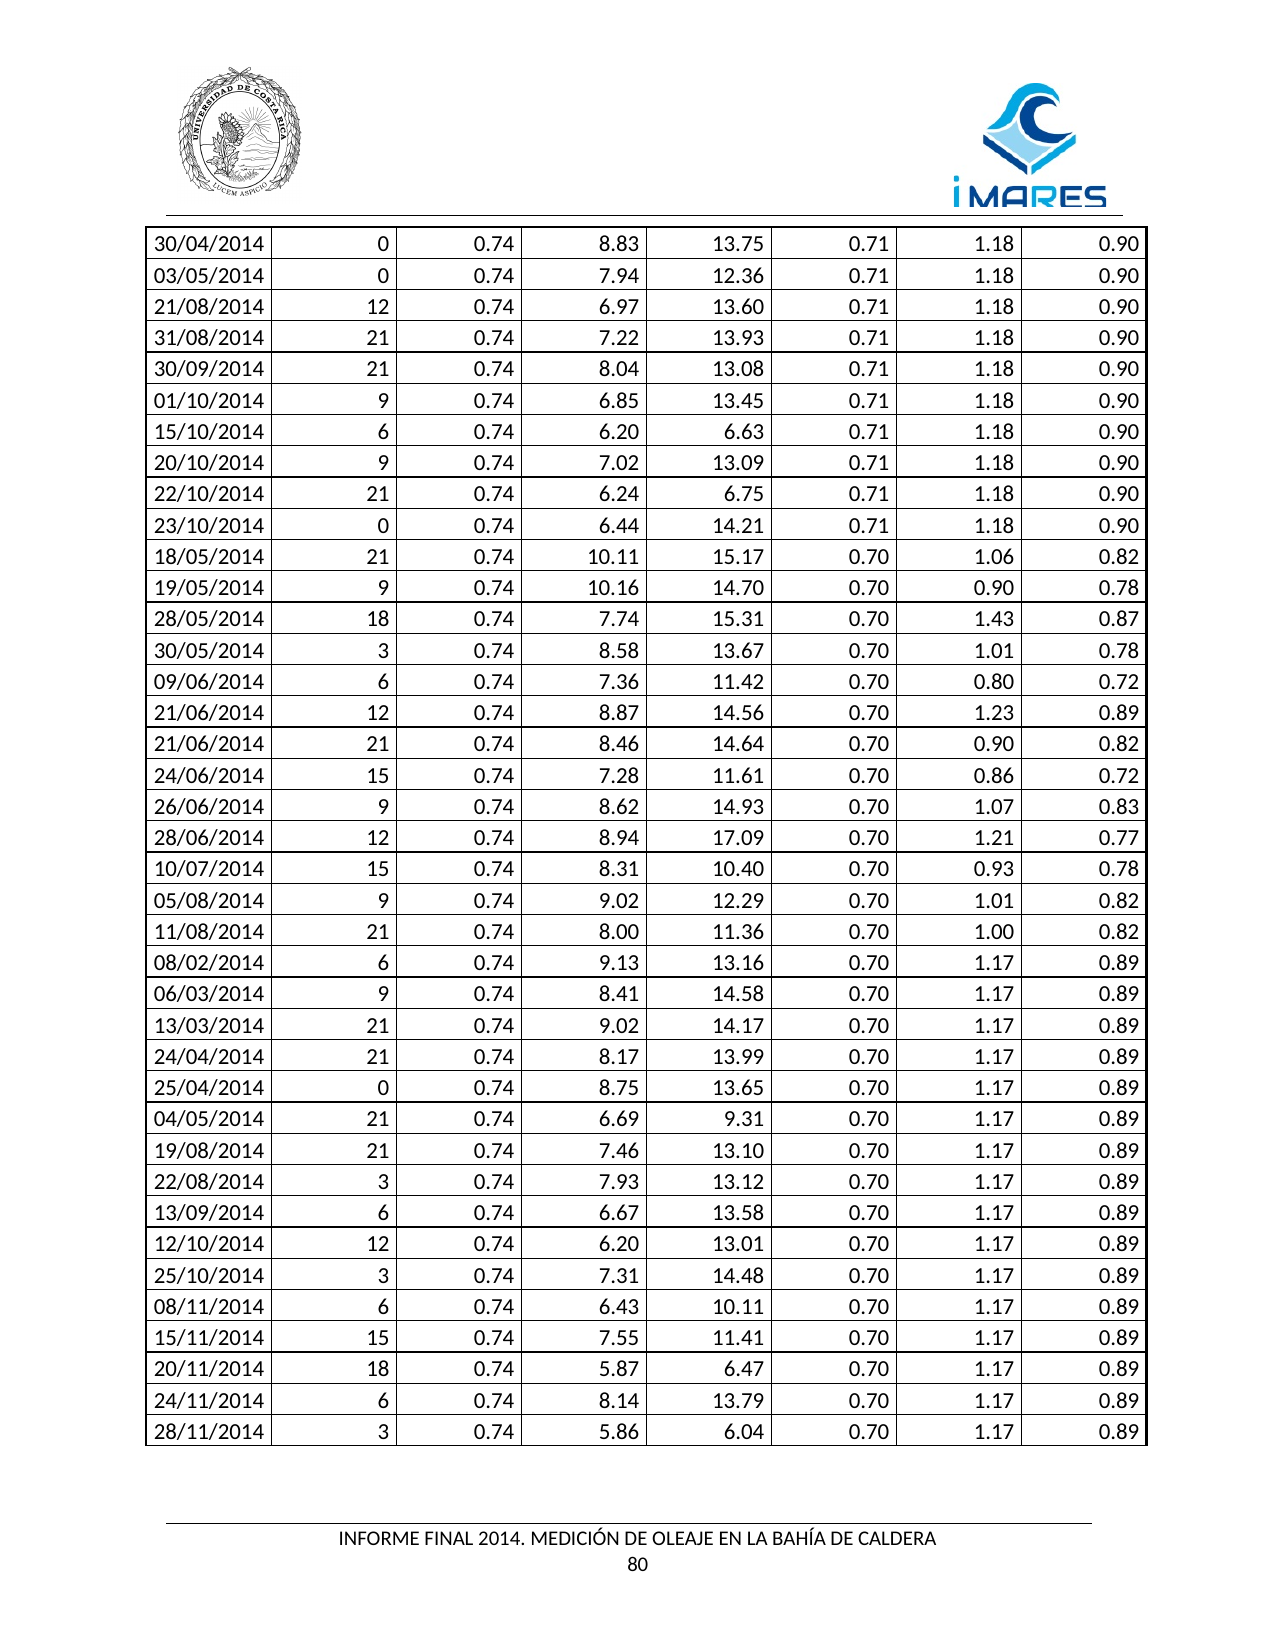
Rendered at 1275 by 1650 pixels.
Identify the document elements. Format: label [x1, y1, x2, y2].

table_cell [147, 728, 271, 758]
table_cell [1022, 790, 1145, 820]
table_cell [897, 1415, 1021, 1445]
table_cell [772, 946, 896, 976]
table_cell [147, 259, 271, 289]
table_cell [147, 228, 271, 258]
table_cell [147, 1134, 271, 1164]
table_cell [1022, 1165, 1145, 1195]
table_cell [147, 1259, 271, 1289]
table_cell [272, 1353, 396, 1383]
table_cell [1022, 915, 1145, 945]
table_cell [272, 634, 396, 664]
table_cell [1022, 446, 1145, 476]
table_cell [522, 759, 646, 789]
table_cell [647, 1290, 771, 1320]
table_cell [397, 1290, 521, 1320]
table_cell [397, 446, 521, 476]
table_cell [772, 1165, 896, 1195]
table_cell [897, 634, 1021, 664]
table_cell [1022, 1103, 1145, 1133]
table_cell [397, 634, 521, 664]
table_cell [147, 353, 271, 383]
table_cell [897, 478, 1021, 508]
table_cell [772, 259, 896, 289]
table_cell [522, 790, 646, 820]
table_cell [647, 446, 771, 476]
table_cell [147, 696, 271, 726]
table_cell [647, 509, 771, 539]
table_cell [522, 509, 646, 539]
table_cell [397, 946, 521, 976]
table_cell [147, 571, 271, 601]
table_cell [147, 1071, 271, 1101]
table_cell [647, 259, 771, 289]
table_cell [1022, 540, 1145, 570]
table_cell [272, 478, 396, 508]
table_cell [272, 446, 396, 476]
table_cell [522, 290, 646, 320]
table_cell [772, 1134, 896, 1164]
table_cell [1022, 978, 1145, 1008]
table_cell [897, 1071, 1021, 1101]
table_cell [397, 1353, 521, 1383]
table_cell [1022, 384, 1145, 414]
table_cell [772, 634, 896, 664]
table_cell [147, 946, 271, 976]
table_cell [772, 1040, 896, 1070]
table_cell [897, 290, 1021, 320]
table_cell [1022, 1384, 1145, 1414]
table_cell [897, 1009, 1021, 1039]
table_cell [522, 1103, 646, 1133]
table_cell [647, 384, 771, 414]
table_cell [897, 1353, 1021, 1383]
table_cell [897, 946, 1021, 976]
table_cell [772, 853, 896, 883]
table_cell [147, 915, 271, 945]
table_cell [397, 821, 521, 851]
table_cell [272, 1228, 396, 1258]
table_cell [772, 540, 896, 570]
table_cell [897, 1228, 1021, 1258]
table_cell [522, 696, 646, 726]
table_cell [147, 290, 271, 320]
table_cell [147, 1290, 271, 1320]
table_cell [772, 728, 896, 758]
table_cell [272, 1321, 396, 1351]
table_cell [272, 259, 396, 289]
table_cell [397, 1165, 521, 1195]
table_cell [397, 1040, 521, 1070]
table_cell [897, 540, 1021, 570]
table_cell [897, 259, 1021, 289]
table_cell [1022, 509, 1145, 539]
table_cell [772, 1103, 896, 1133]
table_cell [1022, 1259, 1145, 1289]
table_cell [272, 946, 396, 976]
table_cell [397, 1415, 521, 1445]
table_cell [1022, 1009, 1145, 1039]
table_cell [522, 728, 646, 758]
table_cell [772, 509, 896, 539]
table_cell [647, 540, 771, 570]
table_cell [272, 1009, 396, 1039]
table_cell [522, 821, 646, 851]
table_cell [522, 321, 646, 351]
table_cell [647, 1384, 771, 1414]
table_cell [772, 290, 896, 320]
picture [177, 66, 303, 204]
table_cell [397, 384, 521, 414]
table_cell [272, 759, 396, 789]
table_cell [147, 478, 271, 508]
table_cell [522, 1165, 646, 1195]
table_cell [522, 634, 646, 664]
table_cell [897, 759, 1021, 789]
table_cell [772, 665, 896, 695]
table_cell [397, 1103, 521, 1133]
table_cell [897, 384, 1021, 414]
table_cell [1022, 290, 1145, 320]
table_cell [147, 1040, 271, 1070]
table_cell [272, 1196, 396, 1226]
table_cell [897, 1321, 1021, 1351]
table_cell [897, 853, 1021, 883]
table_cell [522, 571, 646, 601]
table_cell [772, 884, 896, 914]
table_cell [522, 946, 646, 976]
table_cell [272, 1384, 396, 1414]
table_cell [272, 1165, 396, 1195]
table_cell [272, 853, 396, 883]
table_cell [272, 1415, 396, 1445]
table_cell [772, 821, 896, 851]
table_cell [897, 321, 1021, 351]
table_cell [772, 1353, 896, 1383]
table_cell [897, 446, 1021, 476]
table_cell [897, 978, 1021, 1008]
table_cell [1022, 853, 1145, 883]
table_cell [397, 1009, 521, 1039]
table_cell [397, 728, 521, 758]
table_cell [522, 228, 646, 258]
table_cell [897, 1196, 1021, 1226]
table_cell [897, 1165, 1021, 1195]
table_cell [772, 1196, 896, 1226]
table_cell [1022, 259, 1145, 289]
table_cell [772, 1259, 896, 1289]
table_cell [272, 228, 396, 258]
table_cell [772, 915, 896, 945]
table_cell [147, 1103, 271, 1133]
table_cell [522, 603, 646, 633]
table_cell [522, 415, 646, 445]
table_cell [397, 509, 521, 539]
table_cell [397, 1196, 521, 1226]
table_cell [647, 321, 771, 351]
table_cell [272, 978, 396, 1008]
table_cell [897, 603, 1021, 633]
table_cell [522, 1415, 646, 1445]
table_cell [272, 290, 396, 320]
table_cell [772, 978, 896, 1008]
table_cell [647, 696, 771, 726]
picture [953, 83, 1107, 205]
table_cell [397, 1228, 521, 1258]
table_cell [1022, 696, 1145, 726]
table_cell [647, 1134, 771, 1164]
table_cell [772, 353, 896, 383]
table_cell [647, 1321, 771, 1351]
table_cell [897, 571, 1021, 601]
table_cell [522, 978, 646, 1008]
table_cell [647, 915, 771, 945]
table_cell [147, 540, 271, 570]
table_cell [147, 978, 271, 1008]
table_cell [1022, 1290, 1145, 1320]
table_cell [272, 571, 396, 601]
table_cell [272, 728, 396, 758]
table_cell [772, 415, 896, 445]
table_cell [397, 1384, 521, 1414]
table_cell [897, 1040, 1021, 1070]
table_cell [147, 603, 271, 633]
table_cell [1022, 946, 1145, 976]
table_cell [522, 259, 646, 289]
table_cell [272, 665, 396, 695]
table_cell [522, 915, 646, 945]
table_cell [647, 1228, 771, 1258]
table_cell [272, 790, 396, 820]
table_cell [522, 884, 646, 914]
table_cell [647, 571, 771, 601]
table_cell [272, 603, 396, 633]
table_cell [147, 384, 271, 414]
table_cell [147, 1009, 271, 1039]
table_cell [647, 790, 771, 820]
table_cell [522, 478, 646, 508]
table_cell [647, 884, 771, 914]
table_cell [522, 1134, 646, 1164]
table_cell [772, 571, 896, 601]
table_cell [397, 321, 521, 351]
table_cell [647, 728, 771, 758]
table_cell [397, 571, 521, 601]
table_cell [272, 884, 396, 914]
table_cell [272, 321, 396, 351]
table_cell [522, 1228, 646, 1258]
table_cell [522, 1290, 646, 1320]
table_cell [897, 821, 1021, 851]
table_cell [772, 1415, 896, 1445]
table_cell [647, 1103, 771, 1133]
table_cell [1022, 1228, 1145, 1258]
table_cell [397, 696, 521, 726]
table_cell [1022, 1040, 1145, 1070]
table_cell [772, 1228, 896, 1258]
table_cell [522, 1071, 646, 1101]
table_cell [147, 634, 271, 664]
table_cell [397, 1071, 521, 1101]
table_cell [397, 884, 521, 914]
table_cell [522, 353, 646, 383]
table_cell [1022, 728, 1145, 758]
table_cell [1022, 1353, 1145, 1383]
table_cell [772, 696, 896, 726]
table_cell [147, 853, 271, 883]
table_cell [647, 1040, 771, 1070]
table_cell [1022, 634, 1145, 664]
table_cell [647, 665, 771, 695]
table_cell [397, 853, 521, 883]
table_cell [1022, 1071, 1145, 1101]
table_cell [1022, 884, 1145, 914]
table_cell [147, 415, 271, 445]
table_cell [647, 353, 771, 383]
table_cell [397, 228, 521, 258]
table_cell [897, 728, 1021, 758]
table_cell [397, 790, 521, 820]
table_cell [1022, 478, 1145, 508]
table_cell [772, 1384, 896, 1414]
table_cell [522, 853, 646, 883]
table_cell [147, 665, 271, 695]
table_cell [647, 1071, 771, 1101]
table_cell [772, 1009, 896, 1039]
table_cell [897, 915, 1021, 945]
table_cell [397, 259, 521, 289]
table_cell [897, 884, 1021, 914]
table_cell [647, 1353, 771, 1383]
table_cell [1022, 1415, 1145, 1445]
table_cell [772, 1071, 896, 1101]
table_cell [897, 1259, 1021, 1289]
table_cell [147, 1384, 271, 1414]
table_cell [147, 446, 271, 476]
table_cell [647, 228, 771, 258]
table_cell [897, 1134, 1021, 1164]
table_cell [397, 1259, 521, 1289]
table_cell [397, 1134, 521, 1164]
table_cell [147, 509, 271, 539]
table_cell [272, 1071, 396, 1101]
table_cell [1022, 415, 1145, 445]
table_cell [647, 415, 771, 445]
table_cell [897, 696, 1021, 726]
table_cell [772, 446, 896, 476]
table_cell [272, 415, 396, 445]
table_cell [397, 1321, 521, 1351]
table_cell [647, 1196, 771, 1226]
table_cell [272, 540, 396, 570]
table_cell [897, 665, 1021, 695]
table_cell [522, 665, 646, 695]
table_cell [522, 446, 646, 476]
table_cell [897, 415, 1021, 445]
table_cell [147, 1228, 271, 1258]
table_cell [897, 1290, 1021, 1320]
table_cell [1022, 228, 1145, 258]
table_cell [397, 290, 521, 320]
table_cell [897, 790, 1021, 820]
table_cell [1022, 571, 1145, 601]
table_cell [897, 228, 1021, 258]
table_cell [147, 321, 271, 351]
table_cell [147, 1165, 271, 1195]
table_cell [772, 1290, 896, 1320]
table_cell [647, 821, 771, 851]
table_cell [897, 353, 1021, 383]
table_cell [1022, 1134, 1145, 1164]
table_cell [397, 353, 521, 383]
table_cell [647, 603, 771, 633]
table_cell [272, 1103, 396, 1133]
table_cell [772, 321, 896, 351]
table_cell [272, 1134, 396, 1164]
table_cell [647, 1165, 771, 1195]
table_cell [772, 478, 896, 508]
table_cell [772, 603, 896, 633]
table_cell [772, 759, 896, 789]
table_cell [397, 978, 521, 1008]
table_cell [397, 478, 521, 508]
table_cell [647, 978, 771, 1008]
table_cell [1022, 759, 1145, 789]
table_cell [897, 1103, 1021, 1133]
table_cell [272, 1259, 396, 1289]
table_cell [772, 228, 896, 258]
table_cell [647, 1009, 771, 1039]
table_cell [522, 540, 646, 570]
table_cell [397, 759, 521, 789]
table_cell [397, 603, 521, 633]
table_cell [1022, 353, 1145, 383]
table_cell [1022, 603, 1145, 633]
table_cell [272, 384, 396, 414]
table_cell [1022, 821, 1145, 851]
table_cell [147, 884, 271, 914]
picture [1036, 190, 1052, 205]
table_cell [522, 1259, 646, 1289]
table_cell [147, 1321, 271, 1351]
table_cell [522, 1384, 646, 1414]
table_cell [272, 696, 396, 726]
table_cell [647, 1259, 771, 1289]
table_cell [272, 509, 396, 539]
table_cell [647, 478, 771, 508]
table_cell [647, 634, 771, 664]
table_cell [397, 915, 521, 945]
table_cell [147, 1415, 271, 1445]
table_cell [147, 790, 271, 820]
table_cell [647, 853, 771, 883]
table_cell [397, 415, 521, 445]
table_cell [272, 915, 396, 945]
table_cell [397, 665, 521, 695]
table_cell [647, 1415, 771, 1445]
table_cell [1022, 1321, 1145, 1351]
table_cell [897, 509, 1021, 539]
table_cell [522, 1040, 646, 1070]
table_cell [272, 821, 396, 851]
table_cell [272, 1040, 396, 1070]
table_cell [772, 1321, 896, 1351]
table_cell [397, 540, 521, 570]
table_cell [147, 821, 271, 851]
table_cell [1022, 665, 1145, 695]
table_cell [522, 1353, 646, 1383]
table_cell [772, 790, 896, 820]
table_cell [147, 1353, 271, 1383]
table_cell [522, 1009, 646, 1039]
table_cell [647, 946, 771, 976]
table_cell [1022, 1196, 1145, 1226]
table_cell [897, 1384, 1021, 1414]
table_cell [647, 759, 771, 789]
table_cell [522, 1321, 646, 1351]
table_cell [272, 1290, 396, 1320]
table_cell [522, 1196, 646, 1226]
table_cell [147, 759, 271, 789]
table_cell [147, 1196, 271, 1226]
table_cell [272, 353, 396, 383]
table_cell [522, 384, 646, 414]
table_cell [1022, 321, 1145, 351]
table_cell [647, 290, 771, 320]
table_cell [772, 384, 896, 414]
